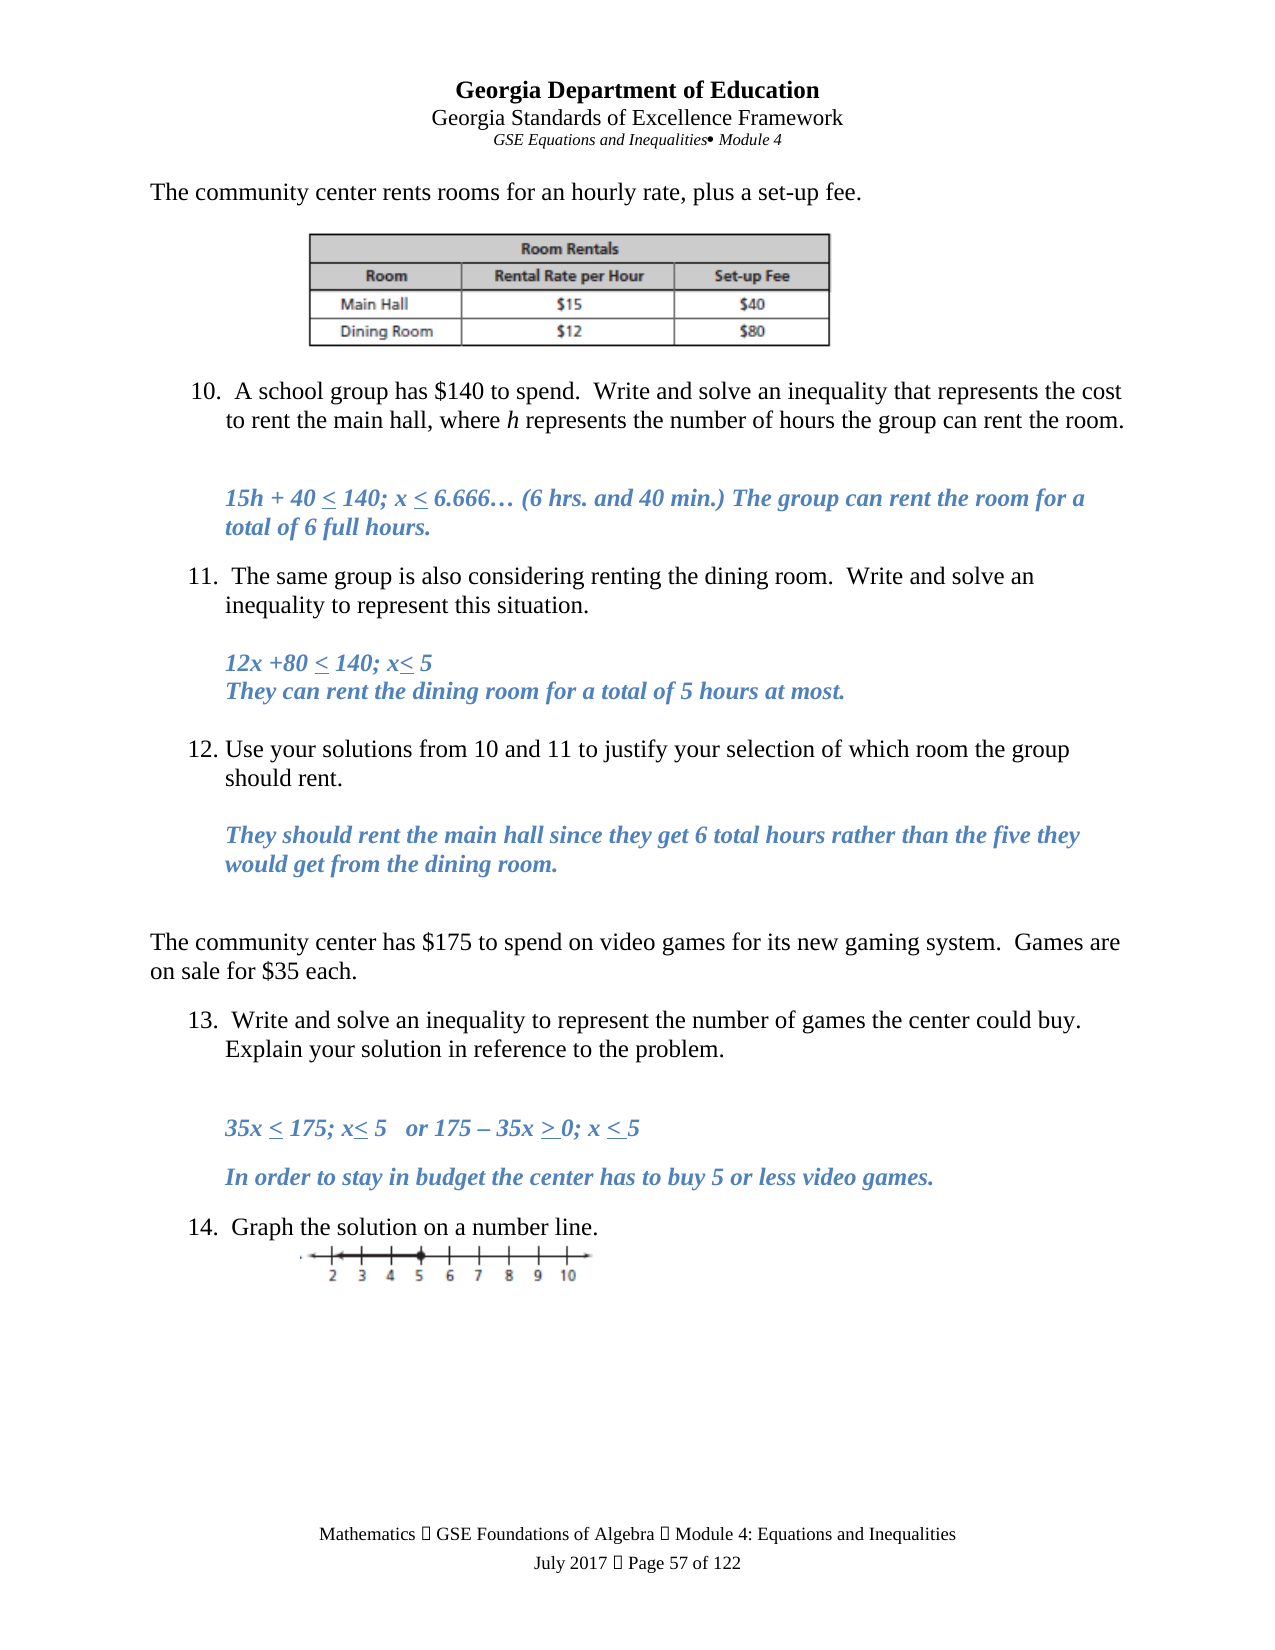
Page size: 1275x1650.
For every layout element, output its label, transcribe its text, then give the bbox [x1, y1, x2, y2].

list Use your solutions from 10 and 11 to justify your selection of which room the group should rent. [187, 734, 1125, 791]
text The community center has $175 to spend on video games for its new gaming system. Games are on sale for $35 each. [150, 927, 1125, 985]
text 12x +80 < 140; x< 5 [150, 648, 1125, 676]
picture [300, 1240, 600, 1286]
text They should rent the main hall since they get 6 total hours rather than the five they would get from the dining room. [225, 820, 1125, 878]
picture [300, 227, 838, 355]
list Write and solve an inequality to represent the number of games the center could buy. Explain your solution in reference to the problem. [187, 1006, 1125, 1063]
list The same group is also considering renting the dining room. Write and solve an inequality to represent this situation. [187, 561, 1125, 619]
text 15h + 40 < 140; x < 6.666… (6 hrs. and 40 min.) The group can rent the room for a total of 6 full hours. [225, 483, 1125, 541]
list Graph the solution on a number line. [187, 1212, 1125, 1241]
text In order to stay in budget the center has to buy 5 or less video games. [150, 1162, 1125, 1191]
text The community center rents rooms for an hourly rate, plus a set-up fee. [150, 177, 1125, 206]
text They can rent the dining room for a total of 5 hours at most. [225, 676, 1125, 705]
text 35x < 175; x< 5 or 175 – 35x > 0; x < 5 [150, 1113, 1125, 1141]
list A school group has $140 to spend. Write and solve an inequality that represents the cost to rent the main hall, where h represents the number of hours the group can rent the room. [187, 376, 1125, 433]
